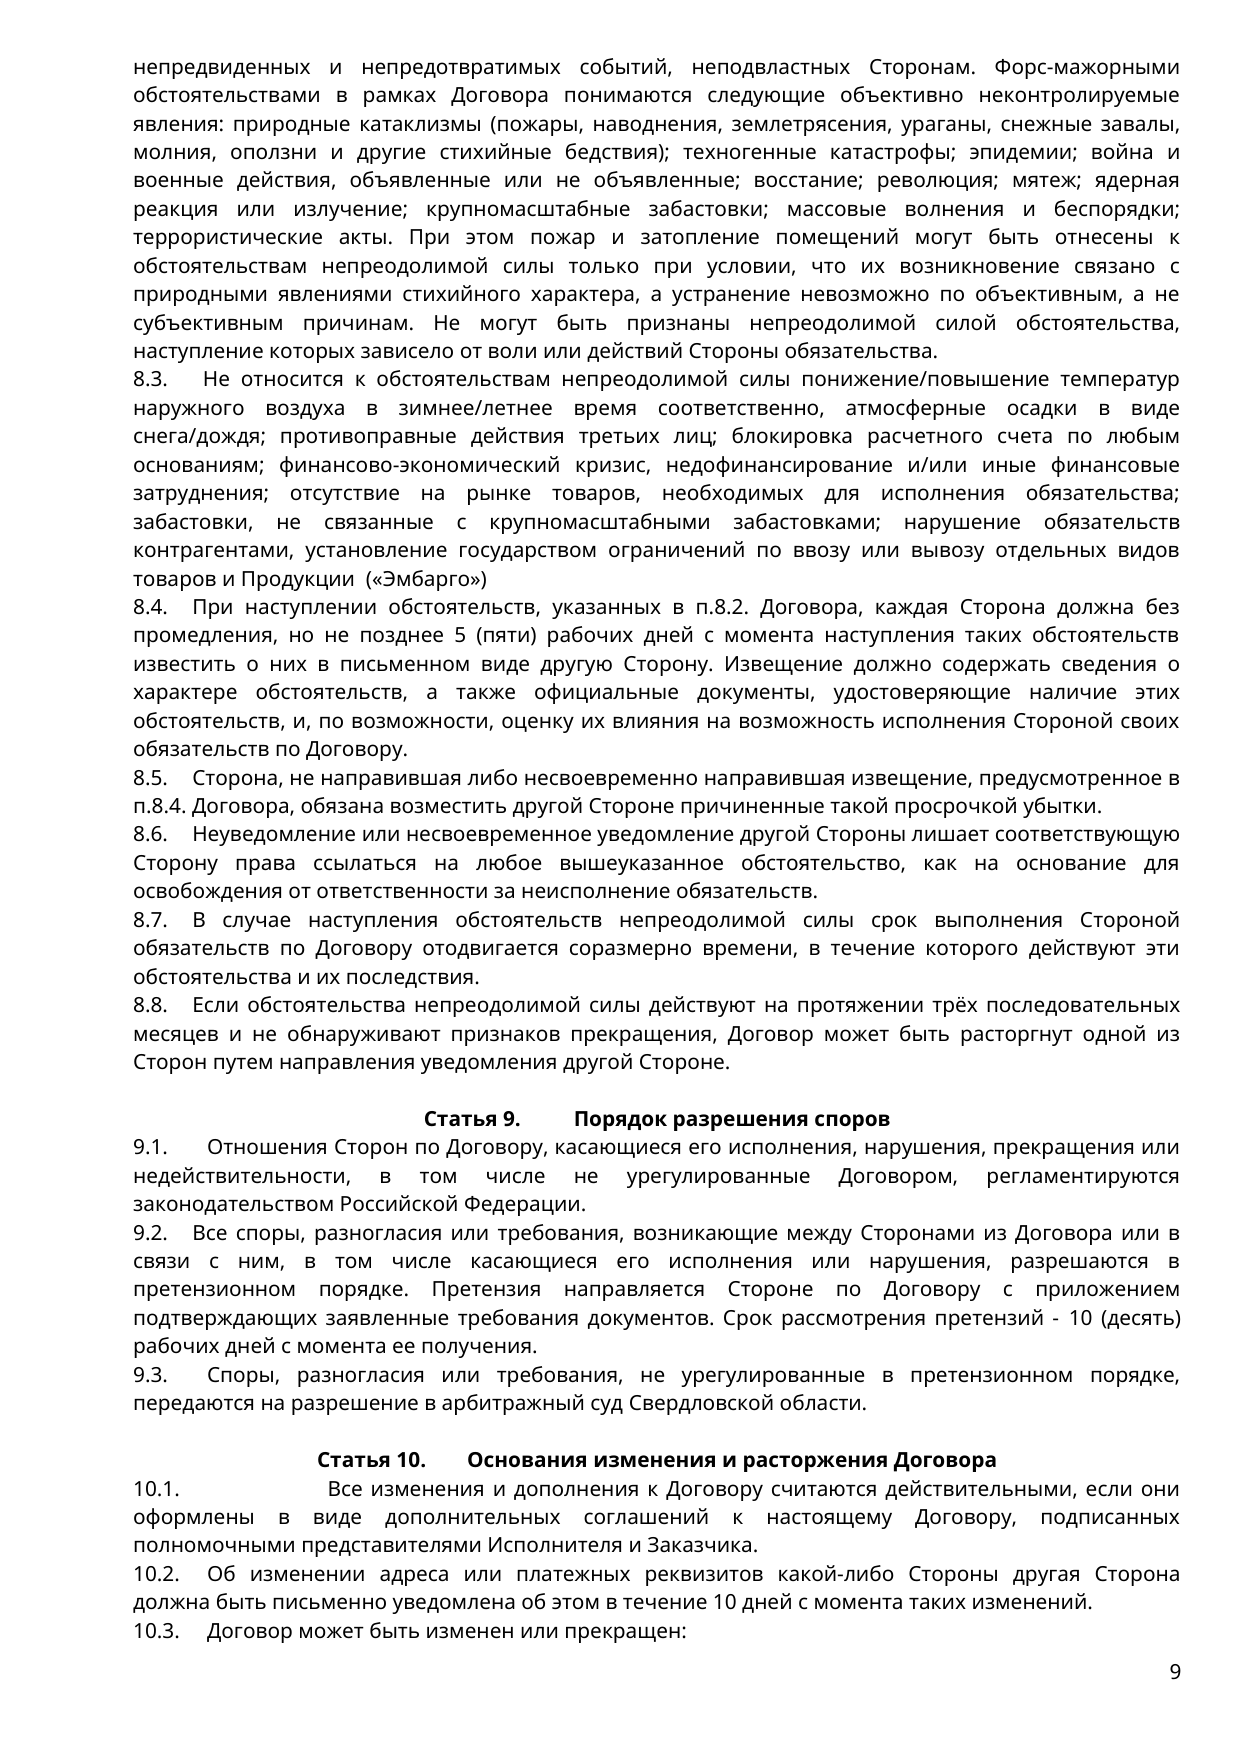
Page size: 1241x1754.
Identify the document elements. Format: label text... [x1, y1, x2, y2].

subtitle Сторона, не направившая либо несвоевременно направившая извещение, предусмотренное в п.8.4. Договора, обязана возместить другой Стороне причиненные такой просрочкой убытки. [133, 763, 1181, 819]
list Договор может быть изменен или прекращен: [133, 1616, 1181, 1644]
list Об изменении адреса или платежных реквизитов какой-либо Стороны другая Сторона должна быть письменно уведомлена об этом в течение 10 дней с момента таких изменений. [133, 1559, 1181, 1616]
subtitle Не относится к обстоятельствам непреодолимой силы понижение/повышение температур наружного воздуха в зимнее/летнее время соответственно, атмосферные осадки в виде снега/дождя; противоправные действия третьих лиц; блокировка расчетного счета по любым основаниям; финансово-экономический кризис, недофинансирование и/или иные финансовые затруднения; отсутствие на рынке товаров, необходимых для исполнения обязательства; забастовки, не связанные с крупномасштабными забастовками; нарушение обязательств контрагентами, установление государством ограничений по ввозу или вывозу отдельных видов товаров и Продукции («Эмбарго») [133, 364, 1181, 592]
subtitle Неуведомление или несвоевременное уведомление другой Стороны лишает соответствующую Сторону права ссылаться на любое вышеуказанное обстоятельство, как на основание для освобождения от ответственности за неисполнение обязательств. [133, 819, 1181, 905]
subtitle Основания изменения и расторжения Договора [133, 1445, 1181, 1474]
list Споры, разногласия или требования, не урегулированные в претензионном порядке, передаются на разрешение в арбитражный суд Свердловской области. [133, 1360, 1181, 1417]
subtitle Порядок разрешения споров [133, 1104, 1181, 1132]
subtitle В случае наступления обстоятельств непреодолимой силы срок выполнения Стороной обязательств по Договору отодвигается соразмерно времени, в течение которого действуют эти обстоятельства и их последствия. [133, 905, 1181, 990]
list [133, 52, 1181, 364]
subtitle При наступлении обстоятельств, указанных в п.8.2. Договора, каждая Сторона должна без промедления, но не позднее 5 (пяти) рабочих дней с момента наступления таких обстоятельств известить о них в письменном виде другую Сторону. Извещение должно содержать сведения о характере обстоятельств, а также официальные документы, удостоверяющие наличие этих обстоятельств, и, по возможности, оценку их влияния на возможность исполнения Стороной своих обязательств по Договору. [133, 592, 1181, 763]
list Все изменения и дополнения к Договору считаются действительными, если они оформлены в виде дополнительных соглашений к настоящему Договору, подписанных полномочными представителями Исполнителя и Заказчика. [133, 1474, 1181, 1559]
subtitle Если обстоятельства непреодолимой силы действуют на протяжении трёх последовательных месяцев и не обнаруживают признаков прекращения, Договор может быть расторгнут одной из Сторон путем направления уведомления другой Стороне. [133, 990, 1181, 1076]
list Все споры, разногласия или требования, возникающие между Сторонами из Договора или в связи с ним, в том числе касающиеся его исполнения или нарушения, разрешаются в претензионном порядке. Претензия направляется Стороне по Договору с приложением подтверждающих заявленные требования документов. Срок рассмотрения претензий - 10 (десять) рабочих дней с момента ее получения. [133, 1218, 1181, 1360]
list Отношения Сторон по Договору, касающиеся его исполнения, нарушения, прекращения или недействительности, в том числе не урегулированные Договором, регламентируются законодательством Российской Федерации. [133, 1132, 1181, 1218]
